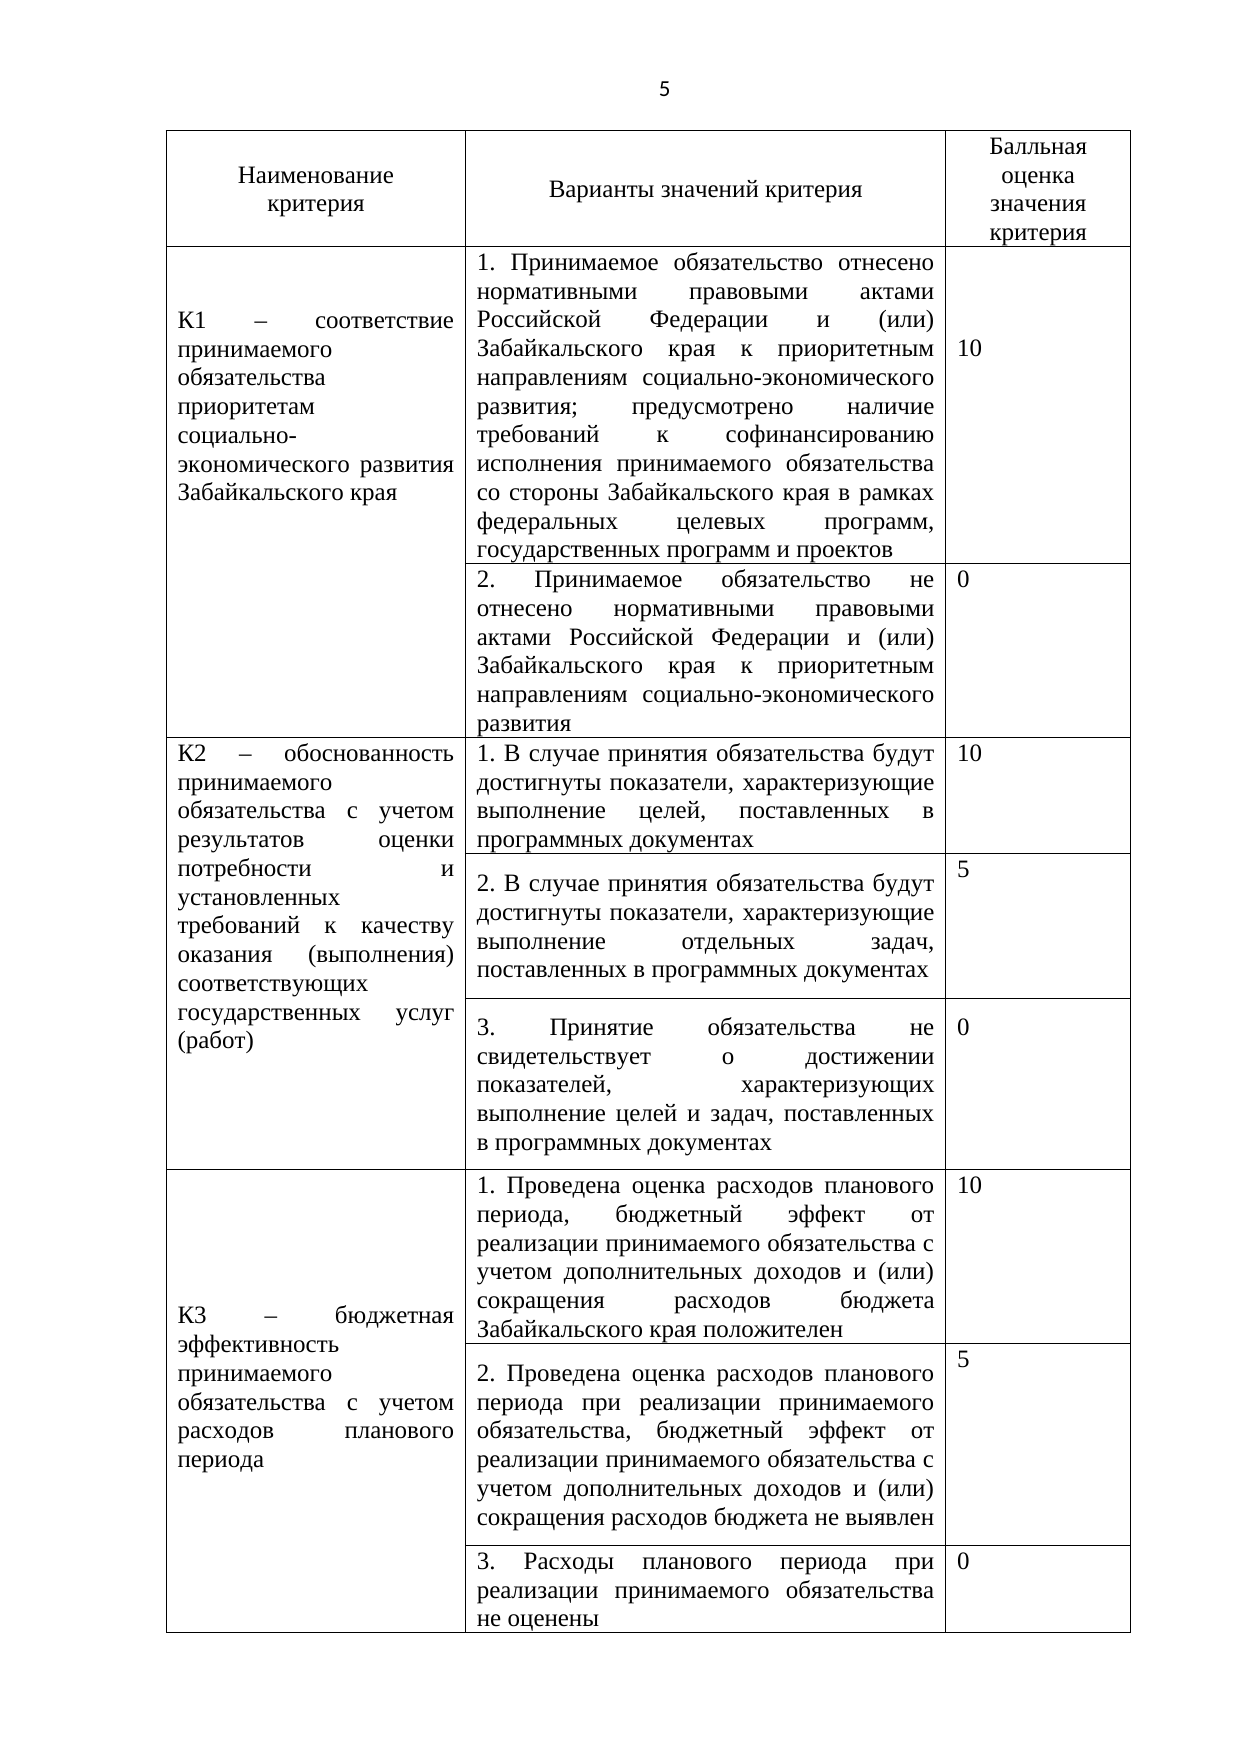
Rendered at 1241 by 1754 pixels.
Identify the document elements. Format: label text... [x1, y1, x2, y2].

table_cell 0 [946, 1546, 1130, 1632]
table_cell 5 [946, 854, 1130, 998]
table_cell 3. Принятие обязательства не свидетельствует о достижении показателей, характеризующих выполнение целей и задач, поставленных в программных документах [466, 999, 945, 1169]
table_cell 0 [946, 564, 1130, 737]
table_cell 5 [946, 1344, 1130, 1545]
table_cell 1. Принимаемое обязательство отнесено нормативными правовыми актами Российской Федерации и (или) Забайкальского края к приоритетным направлениям социально-экономического развития; предусмотрено наличие требований к софинансированию исполнения принимаемого обязательства со стороны Забайкальского края в рамках федеральных целевых программ, государственных программ и проектов [466, 247, 945, 563]
table_cell 10 [946, 247, 1130, 563]
table_cell 2. Принимаемое обязательство не отнесено нормативными правовыми актами Российской Федерации и (или) Забайкальского края к приоритетным направлениям социально-экономического развития [466, 564, 945, 737]
table_cell К3 – бюджетная эффективность принимаемого обязательства с учетом расходов планового периода [167, 1170, 465, 1632]
table_cell К2 – обоснованность принимаемого обязательства с учетом результатов оценки потребности и установленных требований к качеству оказания (выполнения) соответствующих государственных услуг (работ) [167, 738, 465, 1169]
table_cell 2. Проведена оценка расходов планового периода при реализации принимаемого обязательства, бюджетный эффект от реализации принимаемого обязательства с учетом дополнительных доходов и (или) сокращения расходов бюджета не выявлен [466, 1344, 945, 1545]
table_cell 1. Проведена оценка расходов планового периода, бюджетный эффект от реализации принимаемого обязательства с учетом дополнительных доходов и (или) сокращения расходов бюджета Забайкальского края положителен [466, 1170, 945, 1343]
table_cell 0 [946, 999, 1130, 1169]
table_cell 10 [946, 1170, 1130, 1343]
table_header Балльная оценка значения критерия [946, 131, 1130, 246]
table_cell 2. В случае принятия обязательства будут достигнуты показатели, характеризующие выполнение отдельных задач, поставленных в программных документах [466, 854, 945, 998]
table_cell 1. В случае принятия обязательства будут достигнуты показатели, характеризующие выполнение целей, поставленных в программных документах [466, 738, 945, 853]
table_cell 3. Расходы планового периода при реализации принимаемого обязательства не оценены [466, 1546, 945, 1632]
table_cell 10 [946, 738, 1130, 853]
table_header Варианты значений критерия [466, 131, 945, 246]
table_cell К1 – соответствие принимаемого обязательства приоритетам социально-экономического развития Забайкальского края [167, 247, 465, 737]
table_header Наименование критерия [167, 131, 465, 246]
